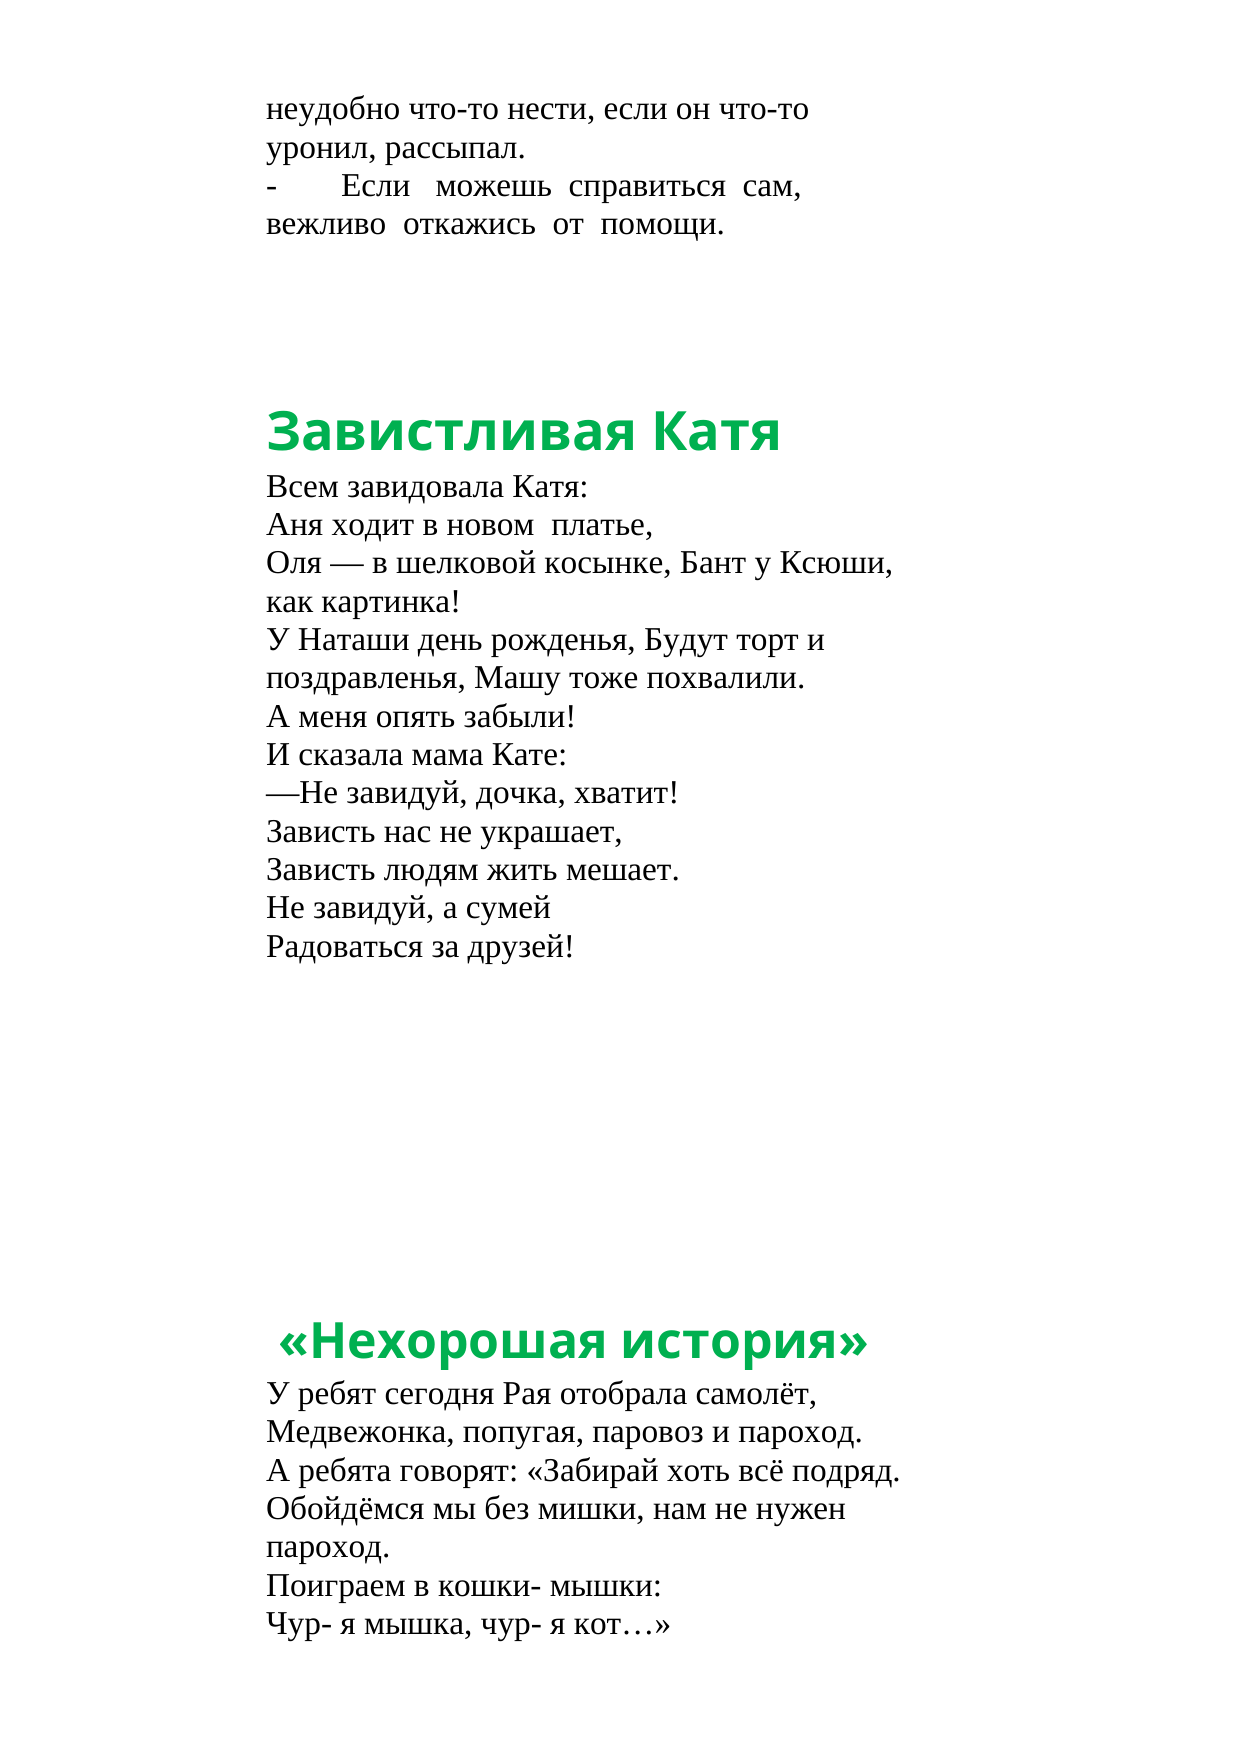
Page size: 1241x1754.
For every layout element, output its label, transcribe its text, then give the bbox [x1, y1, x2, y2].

text Поиграем в кошки- мышки: [266, 1565, 915, 1603]
text Всем завидовала Катя: [266, 466, 915, 504]
text Оля — в шелковой косынке, Бант у Ксюши, как картинка! [266, 543, 915, 619]
text - Если можешь справиться сам, вежливо откажись от помощи. [266, 165, 915, 242]
text Медвежонка, попугая, паровоз и пароход. [266, 1412, 915, 1450]
text «Нехорошая история» [266, 1305, 915, 1373]
text Обойдёмся мы без мишки, нам не нужен пароход. [266, 1488, 915, 1565]
text Чур- я мышка, чур- я кот…» [266, 1603, 915, 1642]
text —Не завидуй, дочка, хватит! Зависть нас не украшает, Зависть людям жить мешает. Не завидуй, а сумей Радоваться за друзей! [266, 773, 915, 964]
text И сказала мама Кате: [266, 734, 915, 773]
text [266, 89, 915, 165]
text А ребята говорят: «Забирай хоть всё подряд. [266, 1450, 915, 1488]
text У Наташи день рожденья, Будут торт и поздравленья, Машу тоже похвалили. [266, 619, 915, 696]
text Аня ходит в новом платье, [266, 504, 915, 543]
text А меня опять забыли! [266, 696, 915, 734]
text У ребят сегодня Рая отобрала самолёт, [266, 1373, 915, 1412]
text Завистливая Катя [266, 392, 915, 466]
